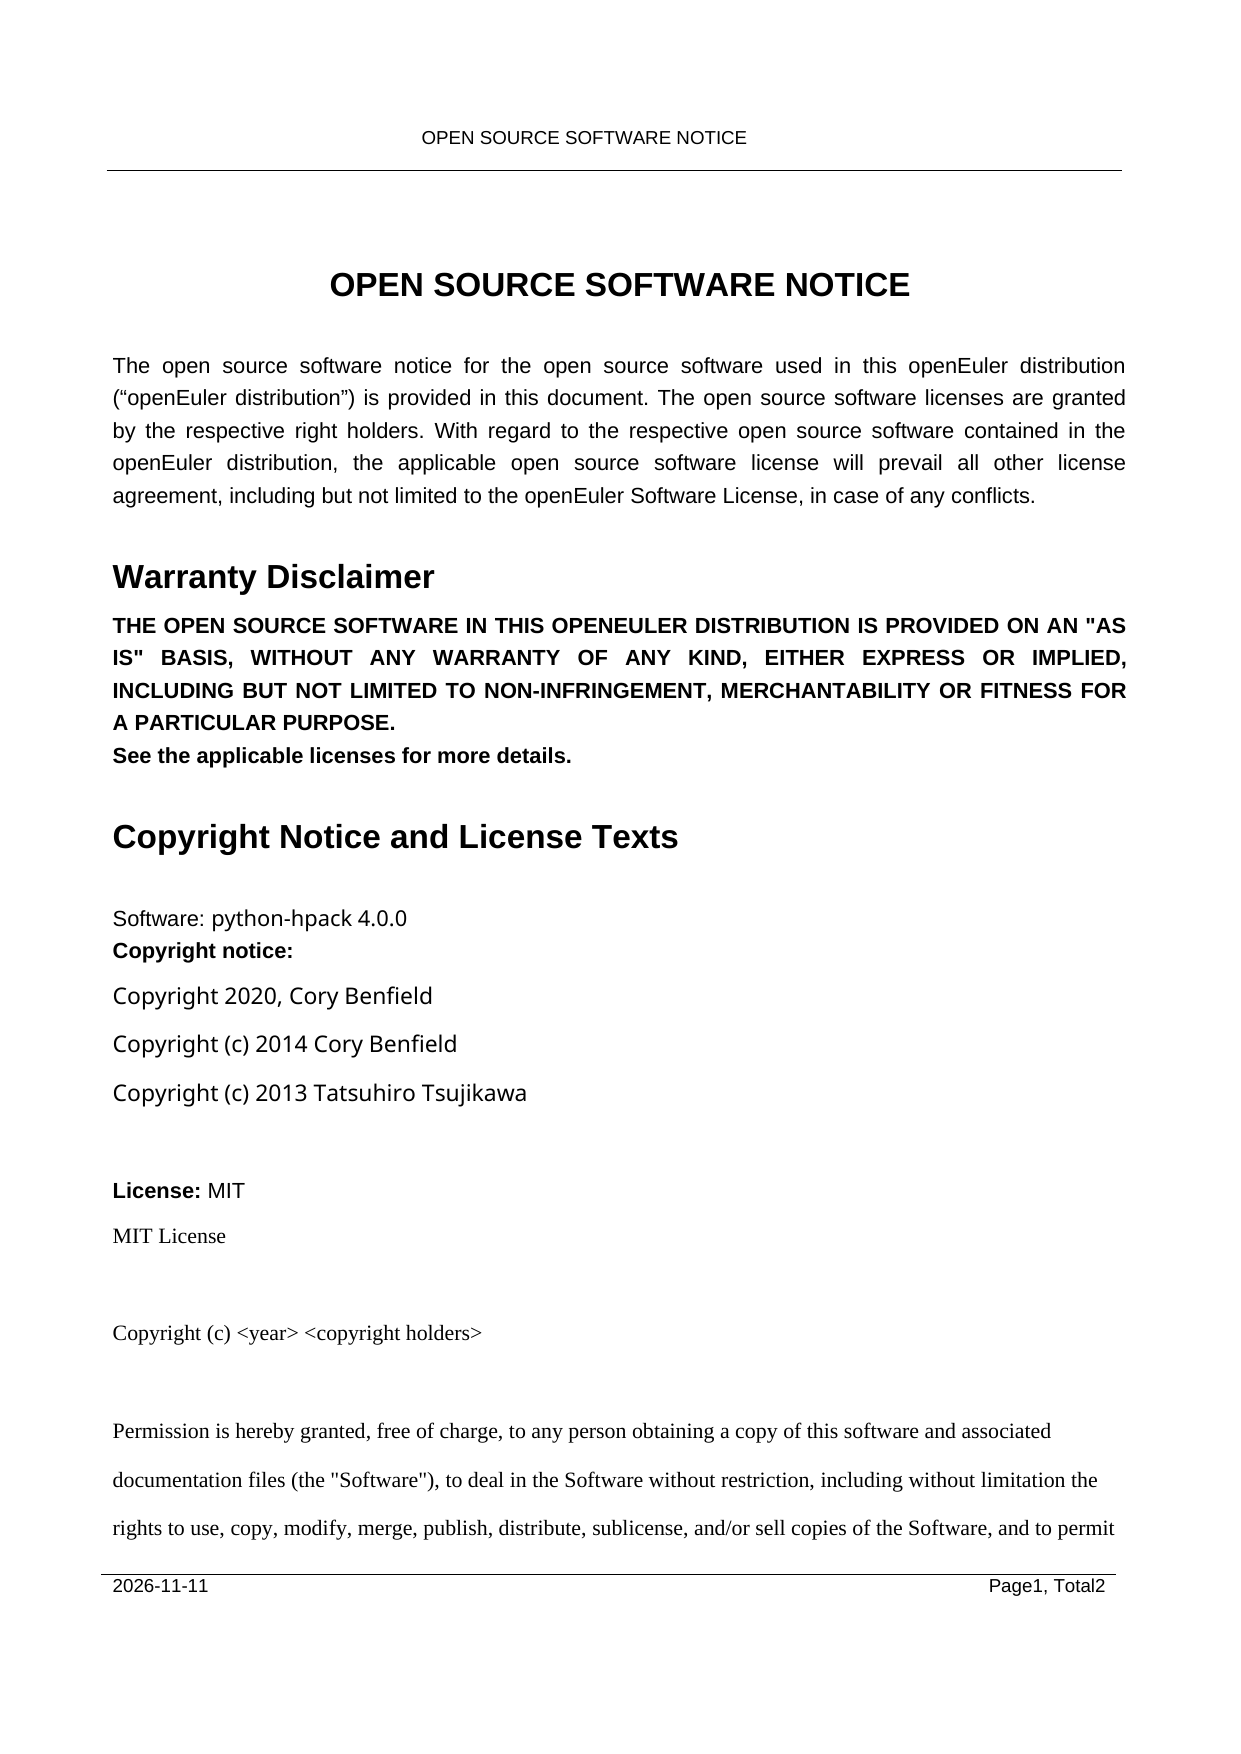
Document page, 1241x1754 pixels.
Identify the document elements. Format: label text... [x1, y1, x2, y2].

text Warranty Disclaimer [112, 544, 1128, 609]
text License: MIT [112, 1174, 1128, 1207]
text Copyright notice: [112, 934, 1128, 966]
text Copyright 2020, Cory Benfield Copyright (c) 2014 Cory Benfield Copyright (c) 2013 Tatsuhiro Tsujikawa [112, 979, 1128, 1158]
text THE OPEN SOURCE SOFTWARE IN THIS OPENEULER DISTRIBUTION IS PROVIDED ON AN "AS IS" BASIS, WITHOUT ANY WARRANTY OF ANY KIND, EITHER EXPRESS OR IMPLIED, INCLUDING BUT NOT LIMITED TO NON-INFRINGEMENT, MERCHANTABILITY OR FITNESS FOR A PARTICULAR PURPOSE. See the applicable licenses for more details. [112, 609, 1128, 771]
text OPEN SOURCE SOFTWARE NOTICE [112, 251, 1128, 316]
text Software: python-hpack 4.0.0 [112, 901, 1128, 934]
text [112, 1219, 1128, 1544]
text The open source software notice for the open source software used in this openEuler distribution (“openEuler distribution”) is provided in this document. The open source software licenses are granted by the respective right holders. With regard to the respective open source software contained in the openEuler distribution, the applicable open source software license will prevail all other license agreement, including but not limited to the openEuler Software License, in case of any conflicts. [112, 349, 1128, 511]
text Copyright Notice and License Texts [112, 804, 1128, 869]
